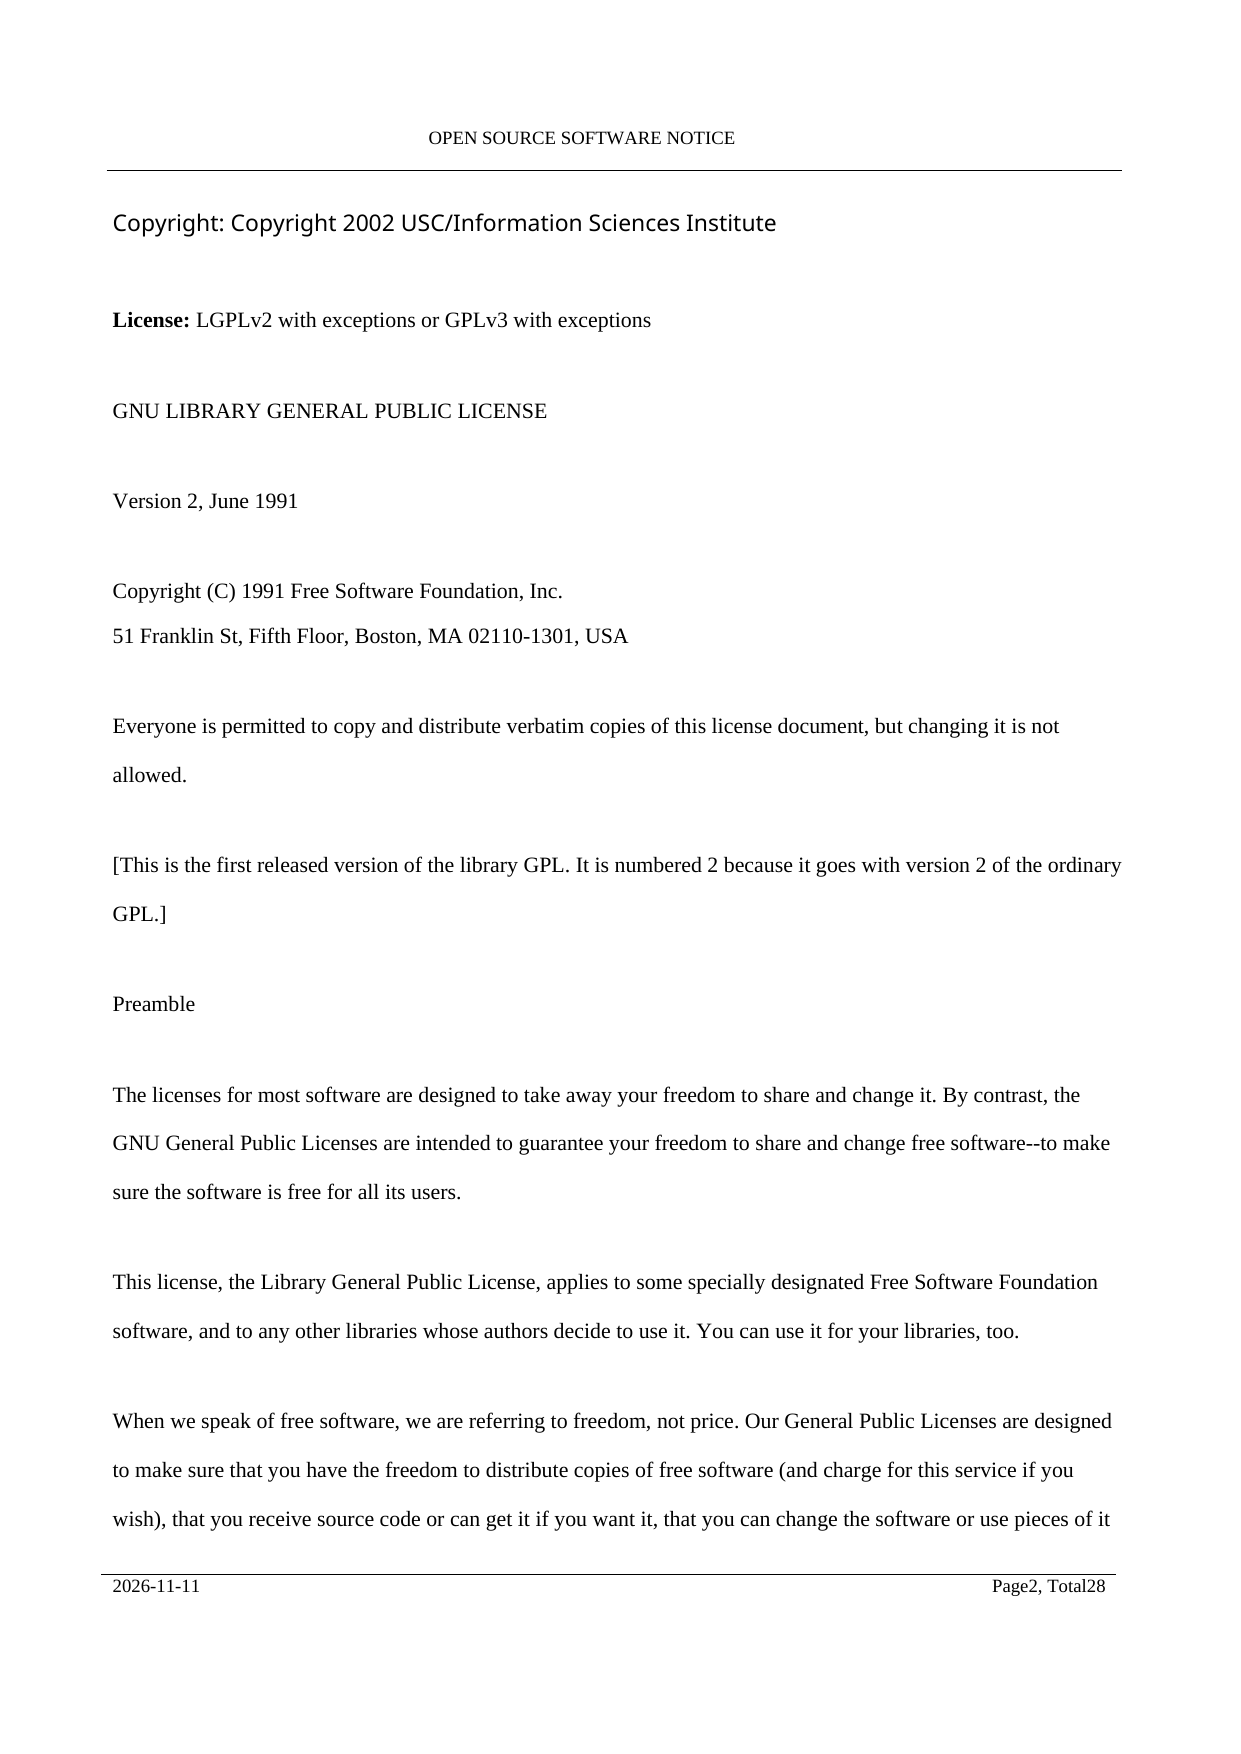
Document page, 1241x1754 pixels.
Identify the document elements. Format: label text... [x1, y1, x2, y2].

text GNU LIBRARY GENERAL PUBLIC LICENSE [112, 394, 1128, 427]
text License: LGPLv2 with exceptions or GPLv3 with exceptions [112, 304, 1128, 336]
text The licenses for most software are designed to take away your freedom to share and change it. By contrast, the GNU General Public Licenses are intended to guarantee your freedom to share and change free software--to make sure the software is free for all its users. [112, 1078, 1128, 1208]
text Version 2, June 1991 [112, 484, 1128, 517]
text [This is the first released version of the library GPL. It is numbered 2 because it goes with version 2 of the ordinary GPL.] [112, 849, 1128, 930]
text This license, the Library General Public License, applies to some specially designated Free Software Foundation software, and to any other libraries whose authors decide to use it. You can use it for your libraries, too. [112, 1266, 1128, 1347]
text Copyright (C) 1991 Free Software Foundation, Inc. [112, 574, 1128, 607]
text Preamble [112, 988, 1128, 1020]
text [112, 1404, 1128, 1534]
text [112, 206, 1128, 288]
text 51 Franklin St, Fifth Floor, Boston, MA 02110-1301, USA [112, 619, 1128, 652]
text Everyone is permitted to copy and distribute verbatim copies of this license document, but changing it is not allowed. [112, 710, 1128, 791]
